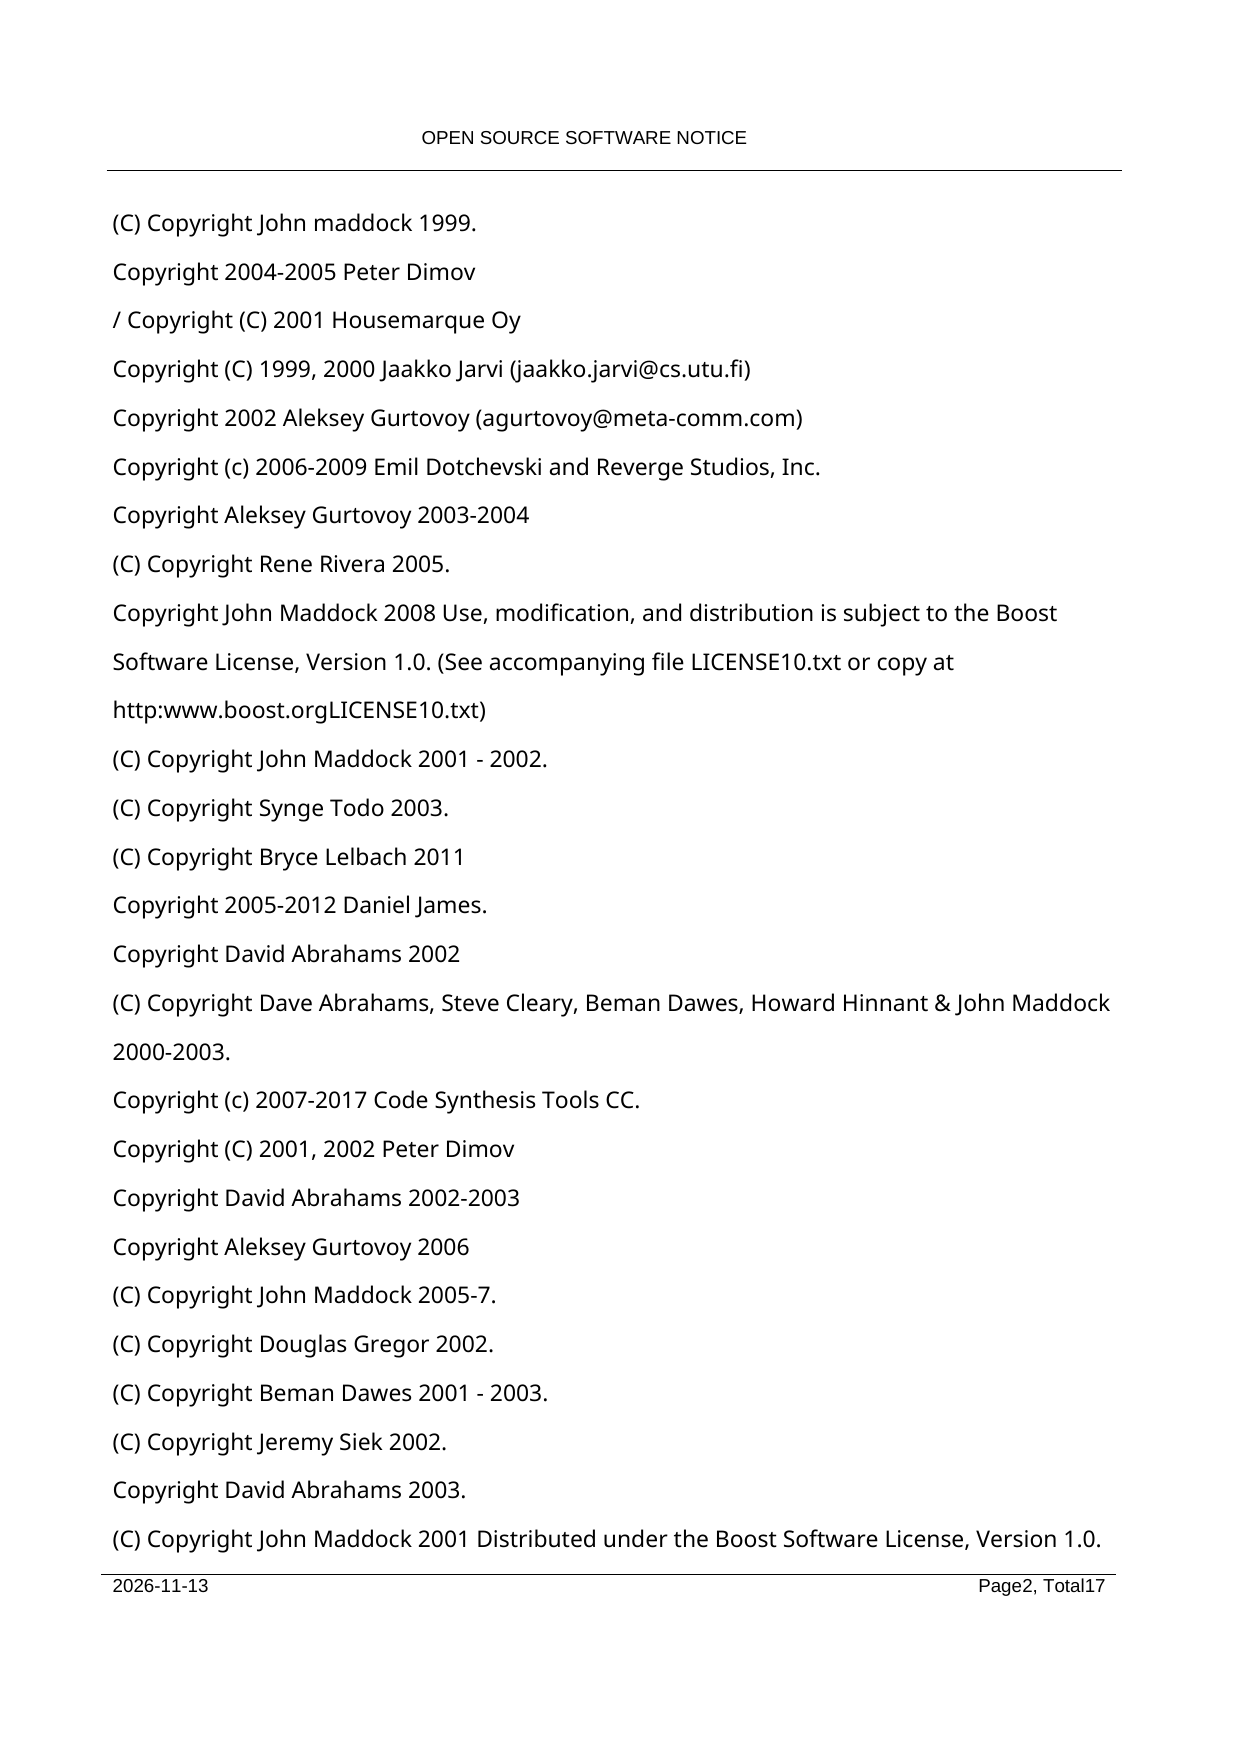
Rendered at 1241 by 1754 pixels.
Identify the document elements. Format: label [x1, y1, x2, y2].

text [112, 206, 1128, 1555]
